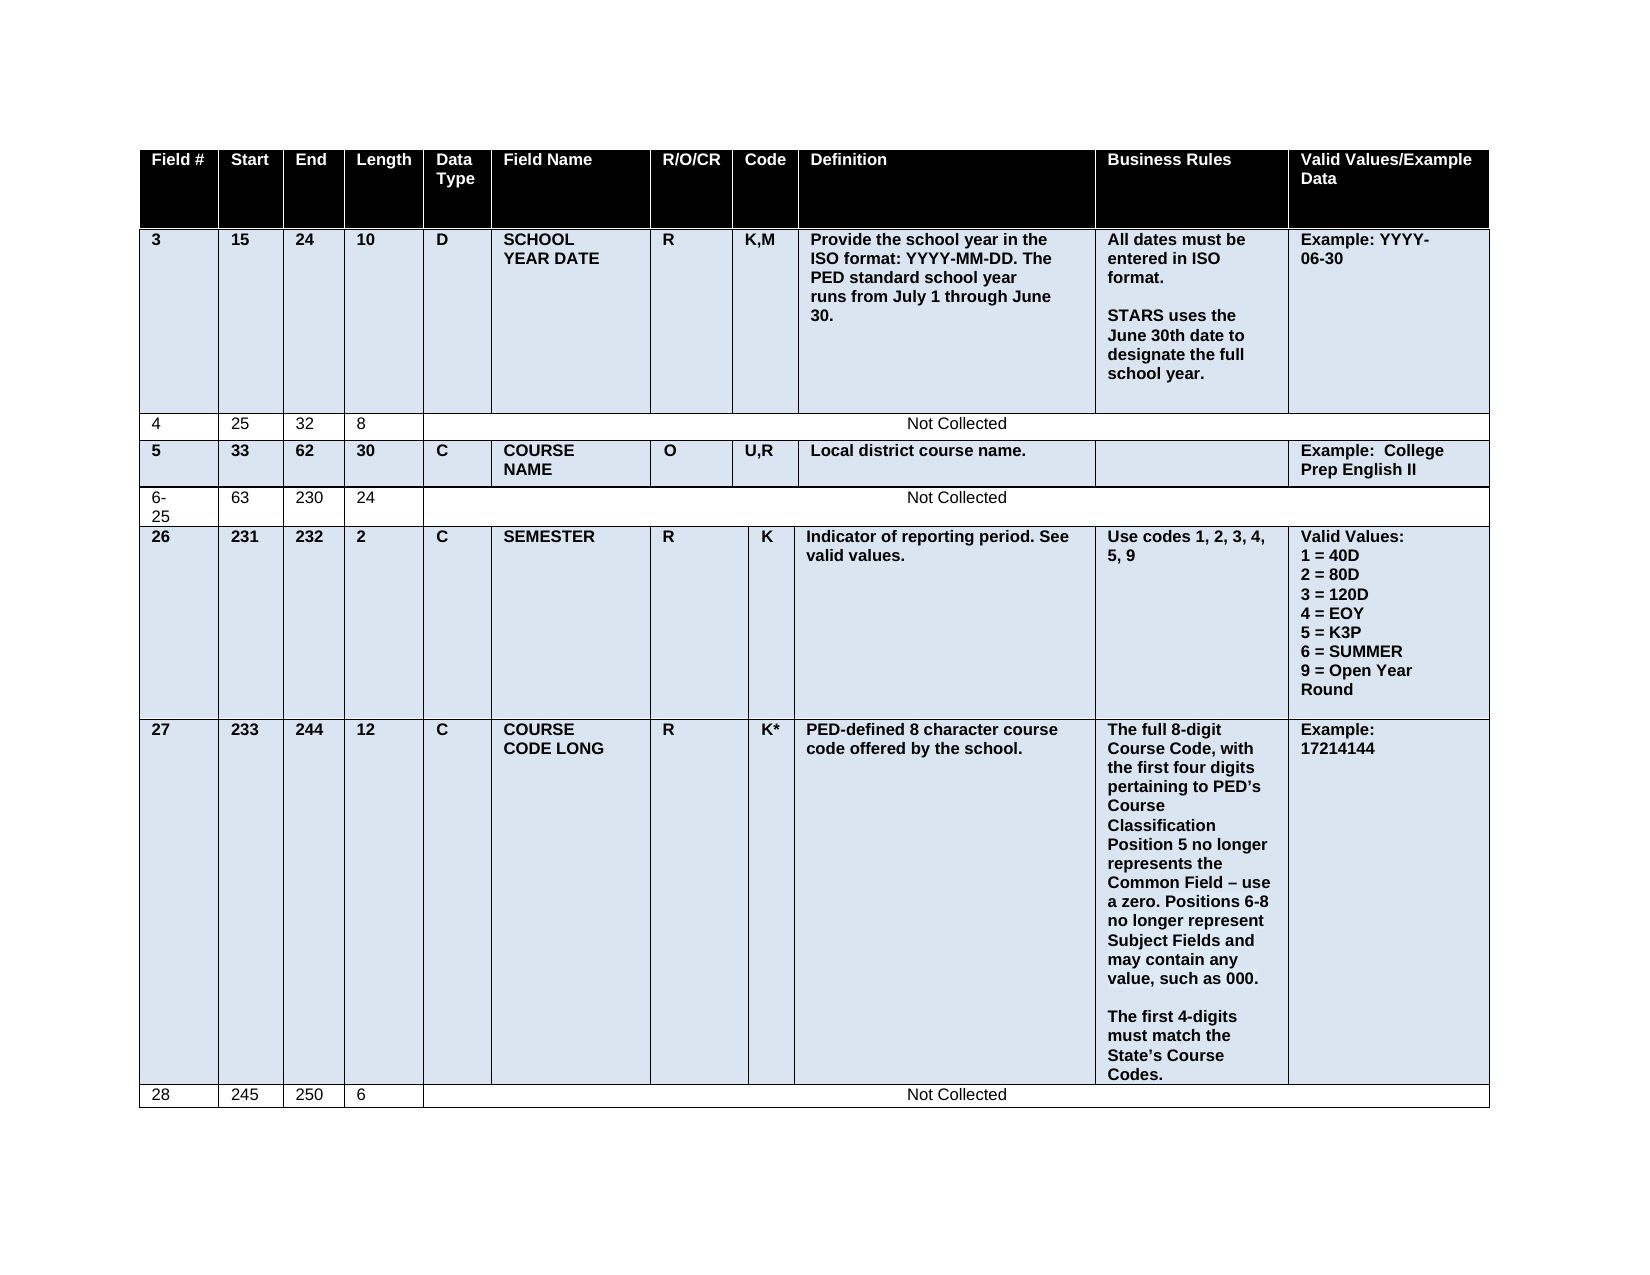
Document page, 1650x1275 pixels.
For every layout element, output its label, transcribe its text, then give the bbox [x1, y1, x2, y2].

table_cell PED-defined 8 character course code offered by the school. [795, 720, 1095, 1084]
table_cell Local district course name. [799, 441, 1095, 486]
table_cell Example: 17214144 [1289, 720, 1489, 1084]
table_cell 8 [345, 414, 423, 439]
table_cell D [424, 230, 491, 413]
table_cell 62 [284, 441, 344, 486]
table_cell Example: College Prep English II [1289, 441, 1489, 486]
table_cell C [424, 441, 491, 486]
table_cell R [651, 720, 748, 1084]
table_cell 4 [140, 414, 218, 439]
table_header Data Type [424, 150, 491, 228]
table_cell 2 [345, 527, 423, 718]
table_cell 27 [140, 720, 218, 1084]
table_cell Provide the school year in the ISO format: YYYY-MM-DD. The PED standard school year runs from July 1 through June 30. [799, 230, 1095, 413]
table_cell Example: YYYY-06-30 [1289, 230, 1489, 413]
table_cell 250 [284, 1085, 344, 1107]
table_header Length [345, 150, 423, 228]
table_cell C [424, 720, 491, 1084]
table_cell Not Collected [424, 488, 1489, 526]
table_cell 33 [219, 441, 283, 486]
table_cell 26 [140, 527, 218, 718]
table_header Definition [799, 150, 1095, 228]
table_cell C [424, 527, 491, 718]
table_cell 12 [345, 720, 423, 1084]
table_header End [284, 150, 344, 228]
table_cell 32 [284, 414, 344, 439]
table_header Field # [140, 150, 218, 228]
table_cell K* [749, 720, 794, 1084]
table_header Business Rules [1096, 150, 1288, 228]
table_cell R [651, 527, 748, 718]
table_cell 3 [140, 230, 218, 413]
table_cell 244 [284, 720, 344, 1084]
table_cell 30 [345, 441, 423, 486]
table_cell 24 [284, 230, 344, 413]
table_cell 10 [345, 230, 423, 413]
table_cell 15 [219, 230, 283, 413]
table_cell 6 [345, 1085, 423, 1107]
table_cell 245 [219, 1085, 283, 1107]
table_cell Indicator of reporting period. See valid values. [795, 527, 1095, 718]
table_cell K,M [733, 230, 798, 413]
table_header Valid Values/Example Data [1289, 150, 1489, 228]
table_cell U,R [733, 441, 798, 486]
table_cell 5 [140, 441, 218, 486]
table_cell 63 [219, 488, 283, 526]
table_header Code [733, 150, 798, 228]
table_cell 25 [219, 414, 283, 439]
table_cell O [651, 441, 732, 486]
table_cell 24 [345, 488, 423, 526]
table_cell 231 [219, 527, 283, 718]
table_header Start [219, 150, 283, 228]
table_cell All dates must be entered in ISO format. STARS uses the June 30th date to designate the full school year. [1096, 230, 1288, 413]
table_cell COURSE CODE LONG [492, 720, 650, 1084]
table_header R/O/CR [651, 150, 732, 228]
table_cell Valid Values: 1 = 40D 2 = 80D 3 = 120D 4 = EOY 5 = K3P 6 = SUMMER 9 = Open Year Round [1289, 527, 1489, 718]
table_cell K [749, 527, 794, 718]
table_cell SEMESTER [492, 527, 650, 718]
table_cell 28 [140, 1085, 218, 1107]
table_cell [1096, 441, 1288, 486]
table_cell 232 [284, 527, 344, 718]
table_cell 6-25 [140, 488, 218, 526]
table_cell SCHOOL YEAR DATE [492, 230, 650, 413]
table_cell Not Collected [424, 414, 1489, 439]
table_cell Not Collected [424, 1085, 1489, 1107]
table_cell The full 8-digit Course Code, with the first four digits pertaining to PED’s Course Classification Position 5 no longer represents the Common Field – use a zero. Positions 6-8 no longer represent Subject Fields and may contain any value, such as 000. The first 4-digits must match the State’s Course Codes. [1096, 720, 1288, 1084]
table_cell COURSE NAME [492, 441, 650, 486]
table_cell 230 [284, 488, 344, 526]
table_cell Use codes 1, 2, 3, 4, 5, 9 [1096, 527, 1288, 718]
table_cell 233 [219, 720, 283, 1084]
table_header Field Name [492, 150, 650, 228]
table_cell R [651, 230, 732, 413]
